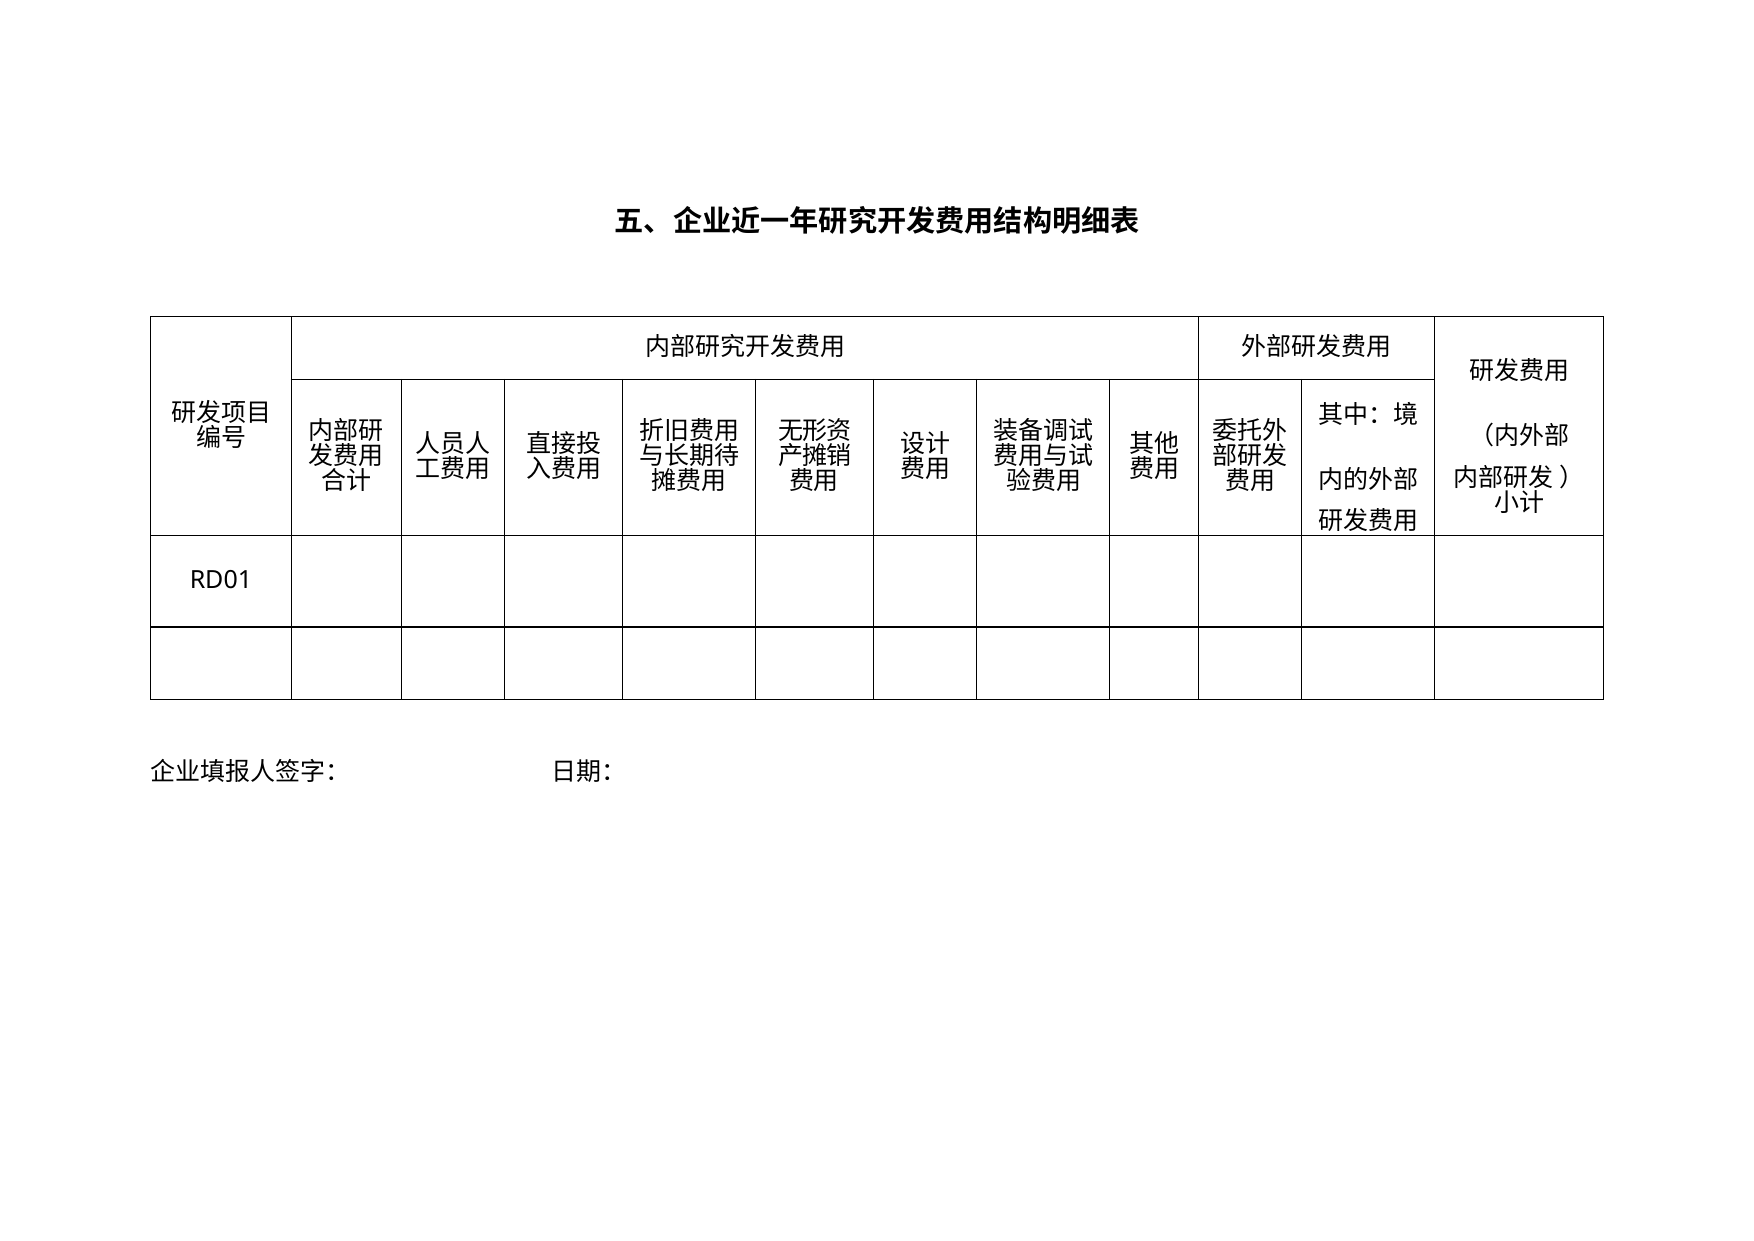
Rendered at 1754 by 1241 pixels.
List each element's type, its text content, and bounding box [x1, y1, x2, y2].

table_cell RD01 [151, 536, 291, 626]
table_cell 其中：境 内的外部 研发费用 [1302, 380, 1434, 535]
table_cell 人员人工费用 [402, 380, 504, 535]
table_header 研发项目编号 [151, 317, 291, 535]
table_cell [402, 628, 504, 699]
table_cell 设计 费用 [874, 380, 976, 535]
table_cell [1110, 628, 1198, 699]
table_header 研发费用 （内外部 内部研发 ）小计 [1435, 317, 1603, 535]
table_cell [151, 628, 291, 699]
table_cell [623, 536, 755, 626]
table_cell 委托外部研发费用 [1199, 380, 1301, 535]
table_cell [292, 628, 401, 699]
text 企业填报人签字： 日期： [150, 751, 1604, 787]
table_cell 内部研发费用合计 [292, 380, 401, 535]
table_cell 其他费用 [1110, 380, 1198, 535]
table_cell [756, 628, 873, 699]
table_cell [1435, 628, 1603, 699]
table_cell [874, 536, 976, 626]
table_cell [1199, 536, 1301, 626]
table_cell [1110, 536, 1198, 626]
table_cell [402, 536, 504, 626]
table_cell [292, 536, 401, 626]
table_cell 装备调试费用与试验费用 [977, 380, 1109, 535]
table_cell [505, 628, 622, 699]
table_cell [1302, 536, 1434, 626]
table_header 外部研发费用 [1199, 317, 1434, 379]
table_cell [1199, 628, 1301, 699]
table_cell [1435, 536, 1603, 626]
table_cell [756, 536, 873, 626]
table_cell [874, 628, 976, 699]
table_cell [977, 628, 1109, 699]
table_cell 直接投入费用 [505, 380, 622, 535]
table_cell [1302, 628, 1434, 699]
table_cell [505, 536, 622, 626]
table_cell [623, 628, 755, 699]
table_header 内部研究开发费用 [292, 317, 1198, 379]
text 五、企业近一年研究开发费用结构明细表 [150, 198, 1604, 240]
table_cell 折旧费用与长期待摊费用 [623, 380, 755, 535]
table_cell [977, 536, 1109, 626]
table_cell 无形资产摊销费用 [756, 380, 873, 535]
